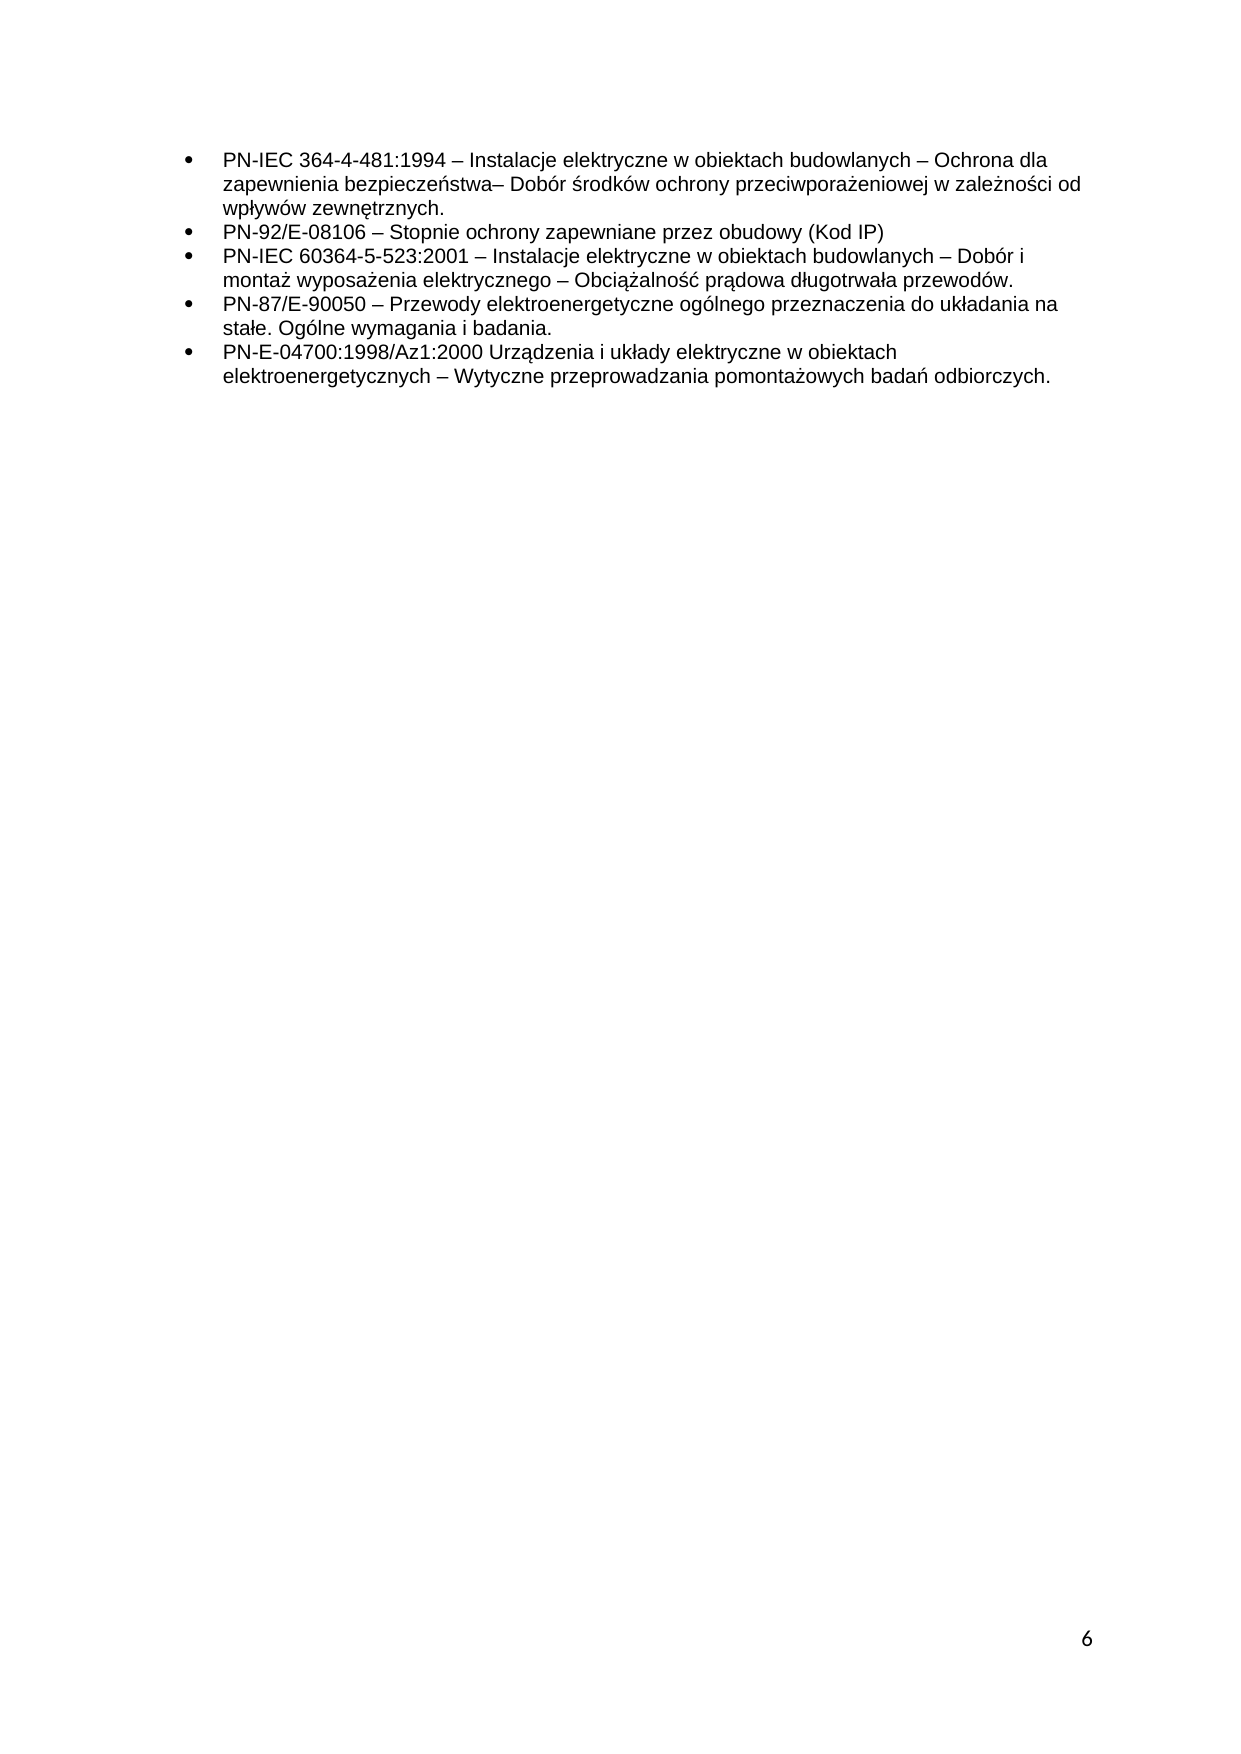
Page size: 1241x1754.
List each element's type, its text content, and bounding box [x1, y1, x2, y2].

list PN-IEC 60364-5-523:2001 – Instalacje elektryczne w obiektach budowlanych – Dobór i montaż wyposażenia elektrycznego – Obciążalność prądowa długotrwała przewodów. [185, 244, 1093, 292]
list PN-87/E-90050 – Przewody elektroenergetyczne ogólnego przeznaczenia do układania na stałe. Ogólne wymagania i badania. [185, 292, 1093, 340]
list PN-IEC 364-4-481:1994 – Instalacje elektryczne w obiektach budowlanych – Ochrona dla zapewnienia bezpieczeństwa– Dobór środków ochrony przeciwporażeniowej w zależności od wpływów zewnętrznych. [185, 148, 1093, 219]
list PN-92/E-08106 – Stopnie ochrony zapewniane przez obudowy (Kod IP) [185, 219, 1093, 244]
list PN-E-04700:1998/Az1:2000 Urządzenia i układy elektryczne w obiektach elektroenergetycznych – Wytyczne przeprowadzania pomontażowych badań odbiorczych. [185, 340, 1093, 388]
